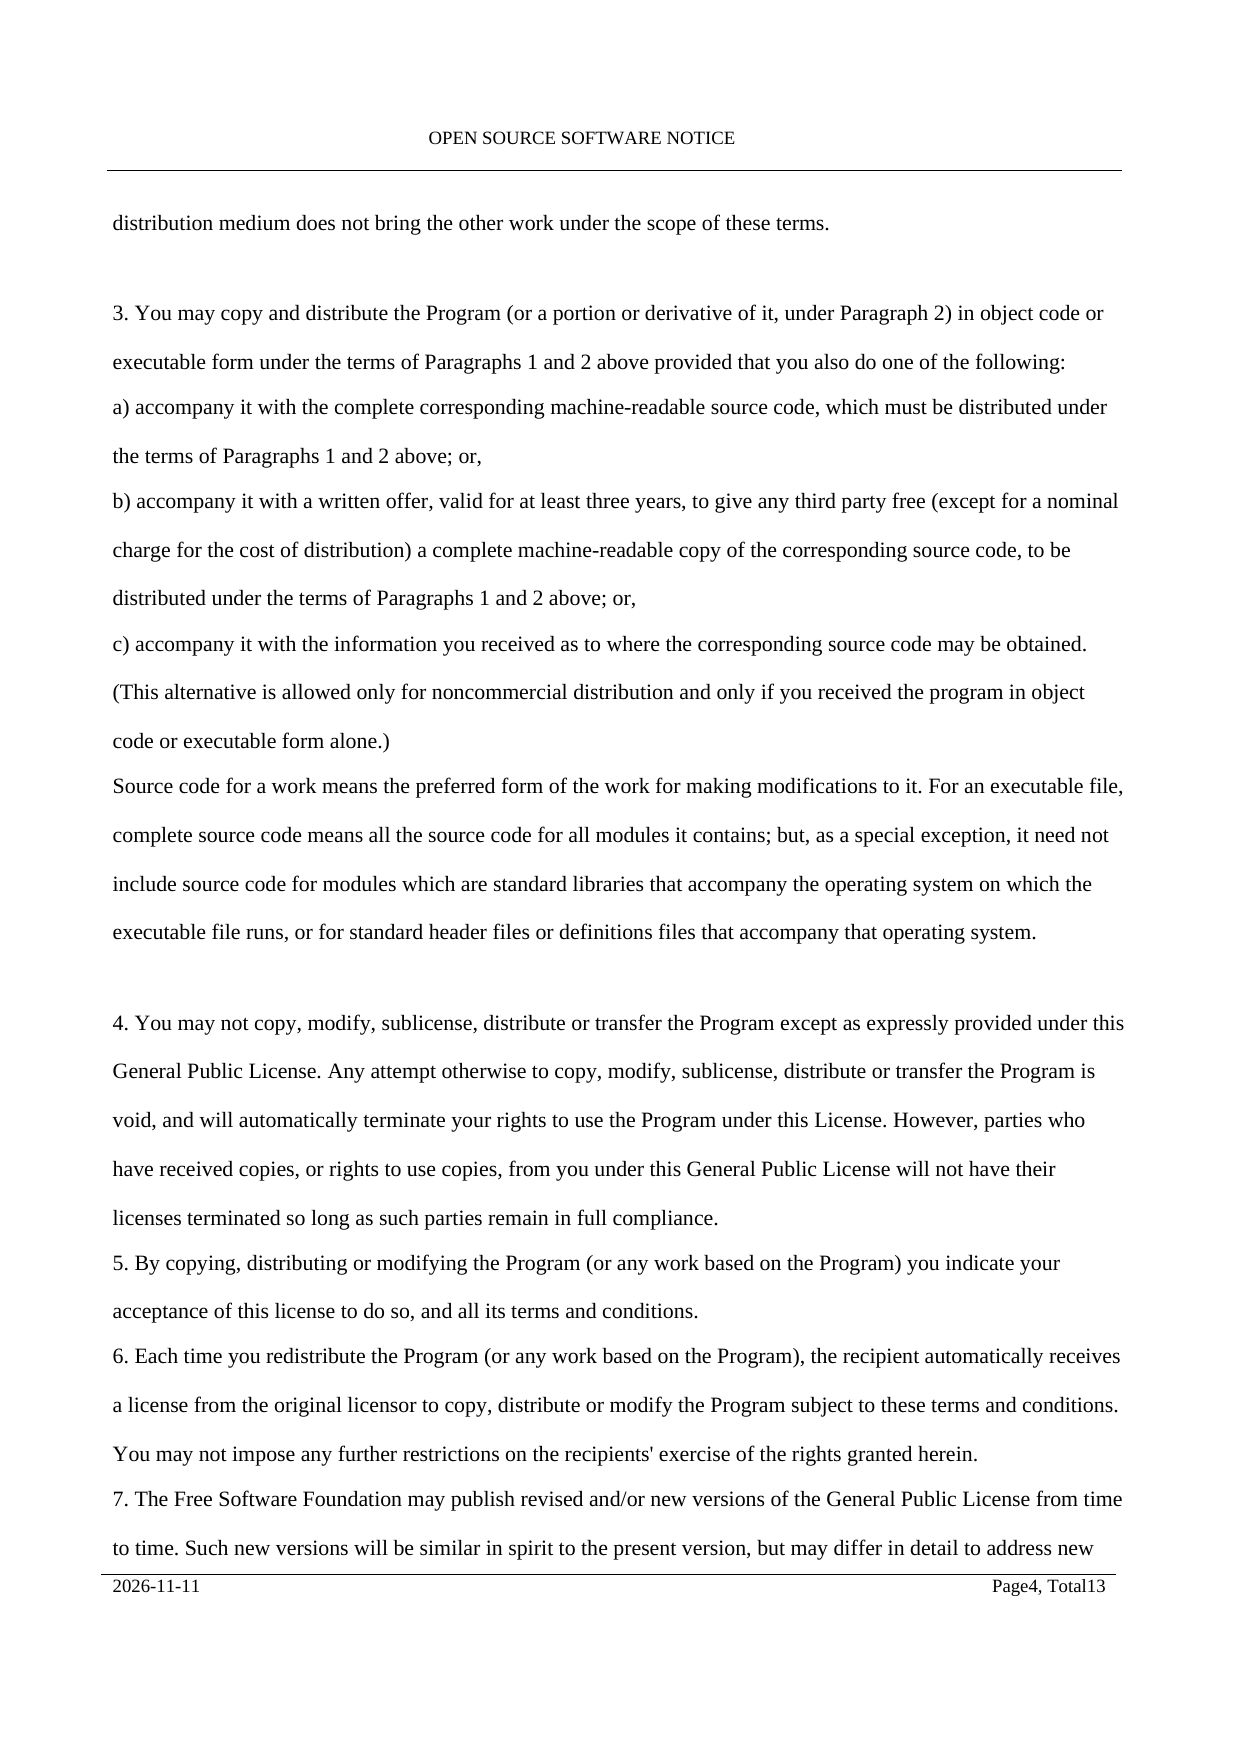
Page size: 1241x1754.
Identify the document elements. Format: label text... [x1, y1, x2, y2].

text 6. Each time you redistribute the Program (or any work based on the Program), the recipient automatically receives a license from the original licensor to copy, distribute or modify the Program subject to these terms and conditions. You may not impose any further restrictions on the recipients' exercise of the rights granted herein. [112, 1340, 1128, 1470]
text 4. You may not copy, modify, sublicense, distribute or transfer the Program except as expressly provided under this General Public License. Any attempt otherwise to copy, modify, sublicense, distribute or transfer the Program is void, and will automatically terminate your rights to use the Program under this License. However, parties who have received copies, or rights to use copies, from you under this General Public License will not have their licenses terminated so long as such parties remain in full compliance. [112, 1006, 1128, 1233]
text c) accompany it with the information you received as to where the corresponding source code may be obtained. (This alternative is allowed only for noncommercial distribution and only if you received the program in object code or executable form alone.) [112, 627, 1128, 757]
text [112, 1482, 1128, 1564]
text 5. By copying, distributing or modifying the Program (or any work based on the Program) you indicate your acceptance of this license to do so, and all its terms and conditions. [112, 1246, 1128, 1327]
text b) accompany it with a written offer, valid for at least three years, to give any third party free (except for a nominal charge for the cost of distribution) a complete machine-readable copy of the corresponding source code, to be distributed under the terms of Paragraphs 1 and 2 above; or, [112, 484, 1128, 614]
text a) accompany it with the complete corresponding machine-readable source code, which must be distributed under the terms of Paragraphs 1 and 2 above; or, [112, 390, 1128, 472]
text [112, 206, 1128, 239]
text Source code for a work means the preferred form of the work for making modifications to it. For an executable file, complete source code means all the source code for all modules it contains; but, as a special exception, it need not include source code for modules which are standard libraries that accompany the operating system on which the executable file runs, or for standard header files or definitions files that accompany that operating system. [112, 769, 1128, 948]
text 3. You may copy and distribute the Program (or a portion or derivative of it, under Paragraph 2) in object code or executable form under the terms of Paragraphs 1 and 2 above provided that you also do one of the following: [112, 297, 1128, 378]
